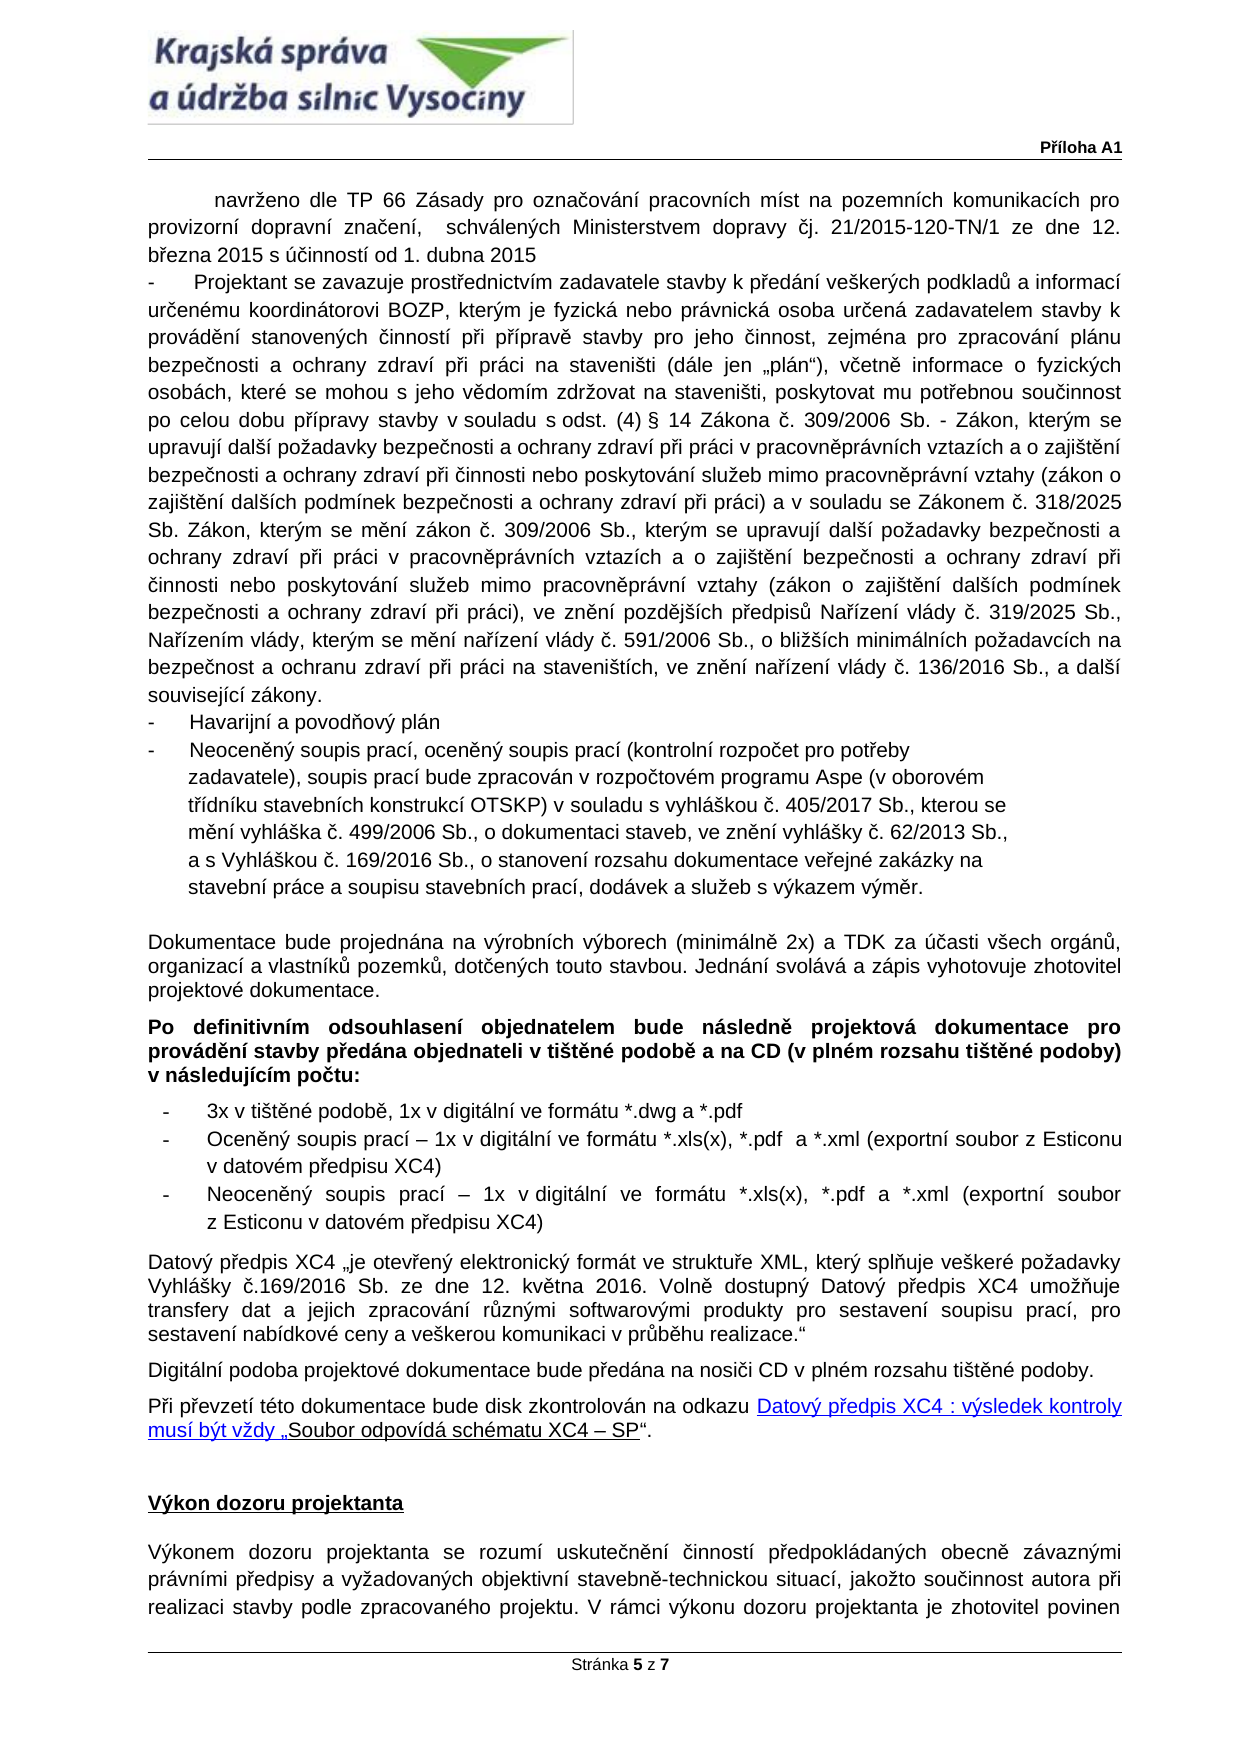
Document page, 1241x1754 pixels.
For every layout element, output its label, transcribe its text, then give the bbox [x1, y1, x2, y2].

text třídníku stavebních konstrukcí OTSKP) v souladu s vyhláškou č. 405/2017 Sb., kterou se [148, 793, 1122, 817]
text Digitální podoba projektové dokumentace bude předána na nosiči CD v plném rozsahu tištěné podoby. [148, 1358, 1122, 1382]
text Po definitivním odsouhlasení objednatelem bude následně projektová dokumentace pro provádění stavby předána objednateli v tištěné podobě a na CD (v plném rozsahu tištěné podoby) v následujícím počtu: [148, 1014, 1122, 1086]
text Dokumentace bude projednána na výrobních výborech (minimálně 2x) a TDK za účasti všech orgánů, organizací a vlastníků pozemků, dotčených touto stavbou. Jednání svolává a zápis vyhotovuje zhotovitel projektové dokumentace. [148, 930, 1122, 1002]
list 3x v tištěné podobě, 1x v digitální ve formátu *.dwg a *.pdf [162, 1099, 1122, 1123]
text zadavatele), soupis prací bude zpracován v rozpočtovém programu Aspe (v oborovém [148, 765, 1122, 789]
picture [147, 30, 574, 126]
text - Projektant se zavazuje prostřednictvím zadavatele stavby k předání veškerých podkladů a informací určenému koordinátorovi BOZP, kterým je fyzická nebo právnická osoba určená zadavatelem stavby k provádění stanovených činností při přípravě stavby pro jeho činnost, zejména pro zpracování plánu bezpečnosti a ochrany zdraví při práci na staveništi (dále jen „plán“), včetně informace o fyzických osobách, které se mohou s jeho vědomím zdržovat na staveništi, poskytovat mu potřebnou součinnost po celou dobu přípravy stavby v souladu s odst. (4) § 14 Zákona č. 309/2006 Sb. - Zákon, kterým se upravují další požadavky bezpečnosti a ochrany zdraví při práci v pracovněprávních vztazích a o zajištění bezpečnosti a ochrany zdraví při činnosti nebo poskytování služeb mimo pracovněprávní vztahy (zákon o zajištění dalších podmínek bezpečnosti a ochrany zdraví při práci) a v souladu se Zákonem č. 318/2025 Sb. Zákon, kterým se mění zákon č. 309/2006 Sb., kterým se upravují další požadavky bezpečnosti a ochrany zdraví při práci v pracovněprávních vztazích a o zajištění bezpečnosti a ochrany zdraví při činnosti nebo poskytování služeb mimo pracovněprávní vztahy (zákon o zajištění dalších podmínek bezpečnosti a ochrany zdraví při práci), ve znění pozdějších předpisů Nařízení vlády č. 319/2025 Sb., Nařízením vlády, kterým se mění nařízení vlády č. 591/2006 Sb., o bližších minimálních požadavcích na bezpečnost a ochranu zdraví při práci na staveništích, ve znění nařízení vlády č. 136/2016 Sb., a další související zákony. [148, 270, 1122, 707]
text Výkon dozoru projektanta [148, 1491, 1122, 1515]
text - Neoceněný soupis prací, oceněný soupis prací (kontrolní rozpočet pro potřeby [148, 738, 1122, 762]
text Datový předpis XC4 „je otevřený elektronický formát ve struktuře XML, který splňuje veškeré požadavky Vyhlášky č.169/2016 Sb. ze dne 12. května 2016. Volně dostupný Datový předpis XC4 umožňuje transfery dat a jejich zpracování různými softwarovými produkty pro sestavení soupisu prací, pro sestavení nabídkové ceny a veškerou komunikaci v průběhu realizace.“ [148, 1249, 1122, 1345]
list Oceněný soupis prací – 1x v digitální ve formátu *.xls(x), *.pdf a *.xml (exportní soubor z Esticonu v datovém předpisu XC4) [162, 1127, 1122, 1178]
text - Havarijní a povodňový plán [148, 710, 1122, 734]
text stavební práce a soupisu stavebních prací, dodávek a služeb s výkazem výměr. [148, 875, 1122, 899]
list Neoceněný soupis prací – 1x v digitální ve formátu *.xls(x), *.pdf a *.xml (exportní soubor z Esticonu v datovém předpisu XC4) [162, 1182, 1122, 1233]
text navrženo dle TP 66 Zásady pro označování pracovních míst na pozemních komunikacích pro provizorní dopravní značení, schválených Ministerstvem dopravy čj. 21/2015-120-TN/1 ze dne 12. března 2015 s účinností od 1. dubna 2015 [148, 188, 1122, 267]
text Při převzetí této dokumentace bude disk zkontrolován na odkazu Datový předpis XC4 : výsledek kontroly musí být vždy „Soubor odpovídá schématu XC4 – SP“. [148, 1394, 1122, 1442]
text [148, 1539, 1122, 1618]
text mění vyhláška č. 499/2006 Sb., o dokumentaci staveb, ve znění vyhlášky č. 62/2013 Sb., [148, 820, 1122, 844]
text a s Vyhláškou č. 169/2016 Sb., o stanovení rozsahu dokumentace veřejné zakázky na [148, 848, 1122, 872]
